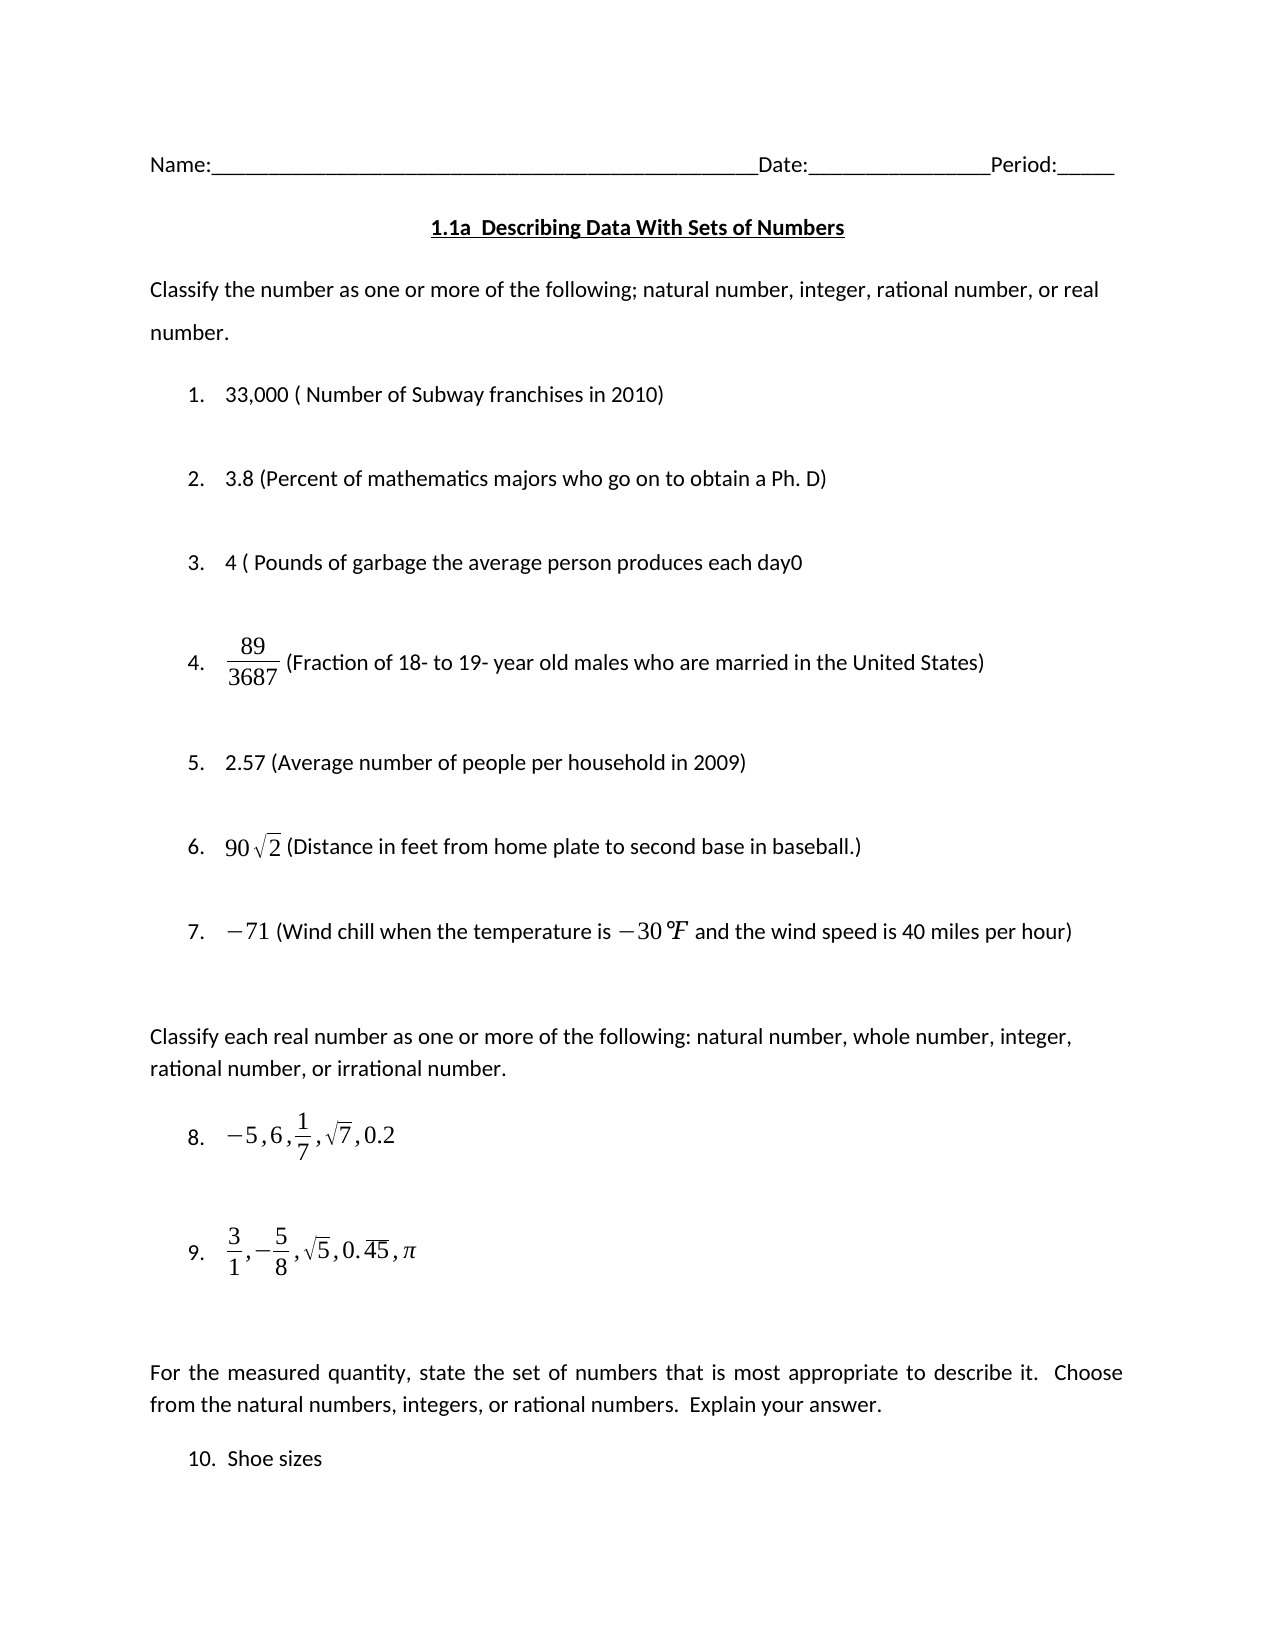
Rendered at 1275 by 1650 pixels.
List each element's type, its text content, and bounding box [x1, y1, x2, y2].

list 4 ( Pounds of garbage the average person produces each day0 [187, 548, 1125, 577]
text Name:________________________________________________Date:________________Period:_____ [150, 150, 1125, 178]
list (Distance in feet from home plate to second base in baseball.) [187, 832, 1125, 861]
text Classify each real number as one or more of the following: natural number, whole number, integer, rational number, or irrational number. [150, 1022, 1125, 1083]
list (Fraction of 18- to 19- year old males who are married in the United States) [187, 633, 1125, 692]
list 2.57 (Average number of people per household in 2009) [187, 748, 1125, 776]
list Shoe sizes [187, 1444, 1125, 1472]
text For the measured quantity, state the set of numbers that is most appropriate to describe it. Choose from the natural numbers, integers, or rational numbers. Explain your answer. [150, 1358, 1125, 1419]
text Classify the number as one or more of the following; natural number, integer, rational number, or real number. [150, 276, 1125, 346]
text 1.1a Describing Data With Sets of Numbers [150, 213, 1125, 241]
list 3.8 (Percent of mathematics majors who go on to obtain a Ph. D) [187, 464, 1125, 492]
list 33,000 ( Number of Subway franchises in 2010) [187, 380, 1125, 408]
list (Wind chill when the temperature is and the wind speed is 40 miles per hour) [187, 917, 1125, 946]
